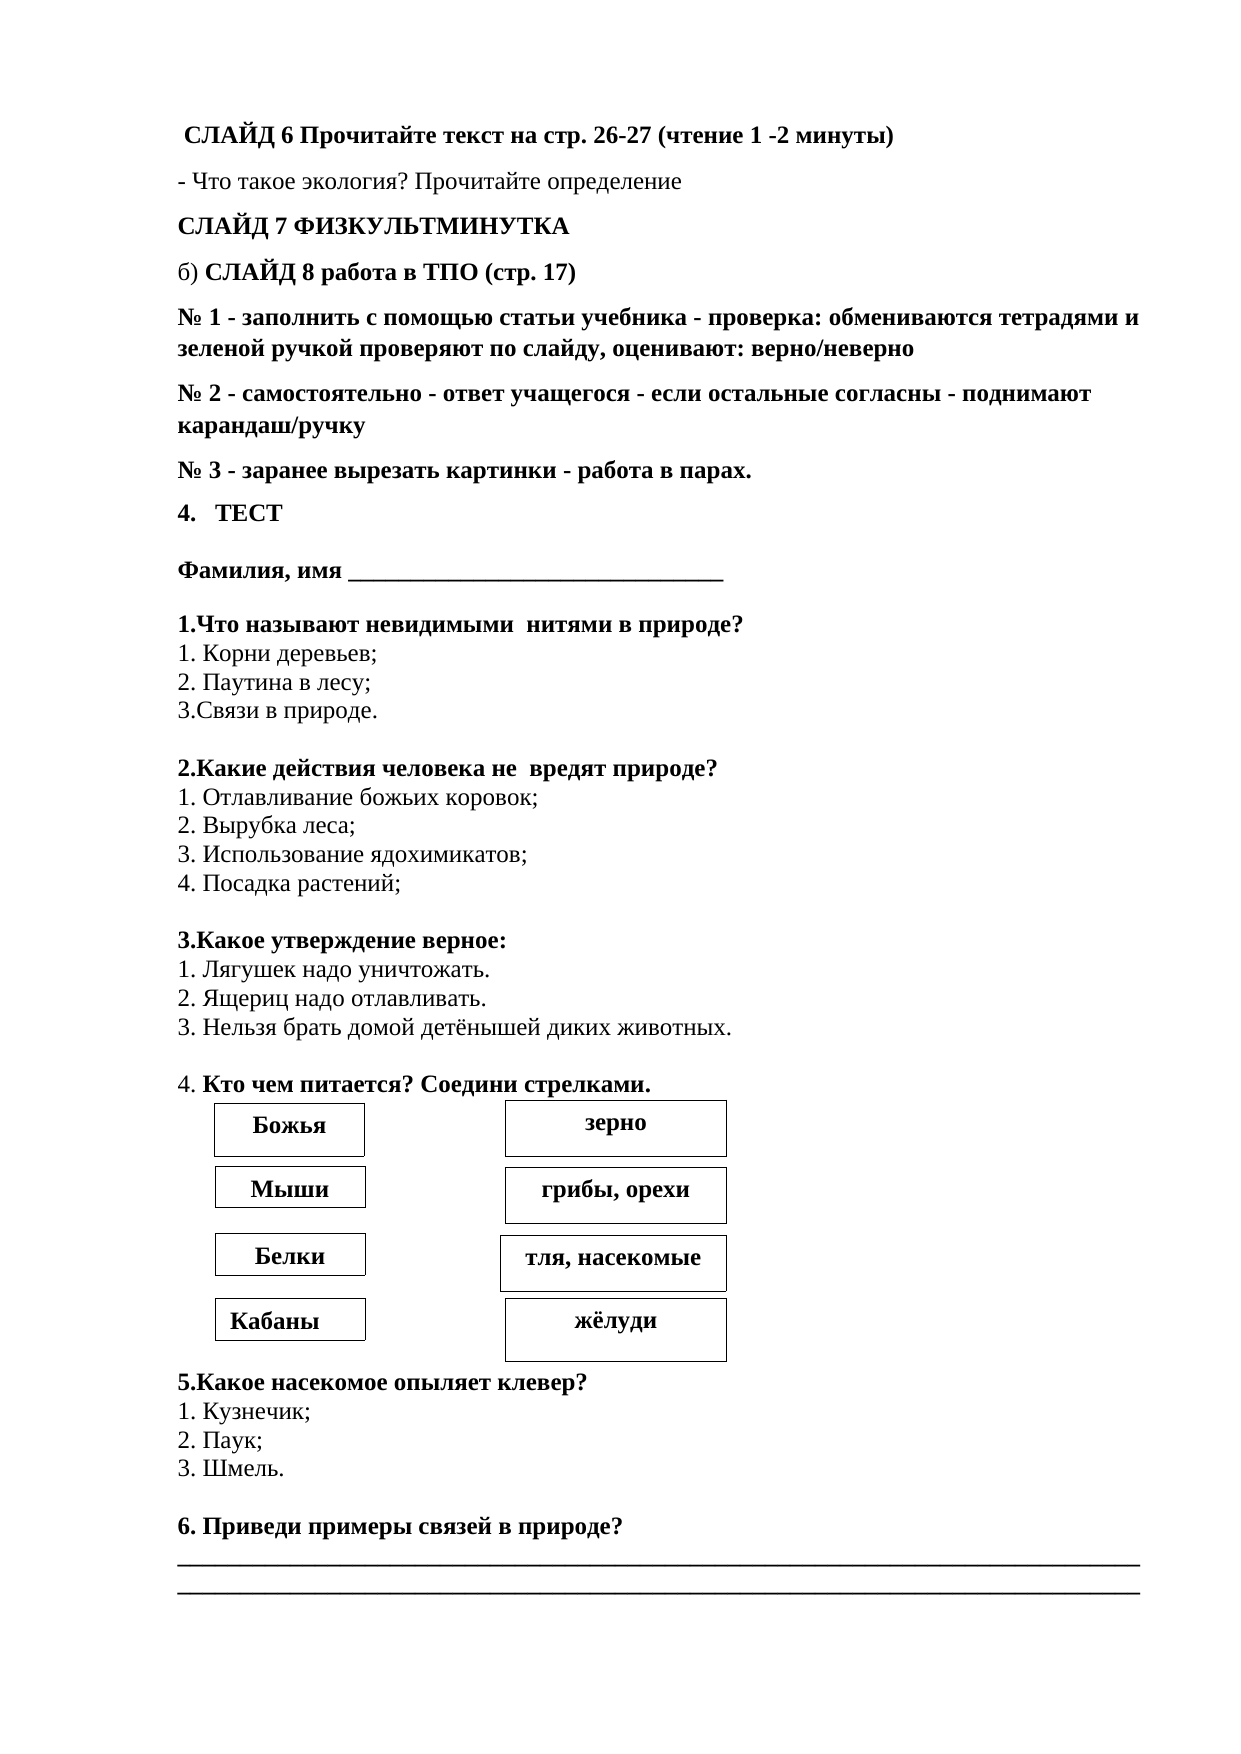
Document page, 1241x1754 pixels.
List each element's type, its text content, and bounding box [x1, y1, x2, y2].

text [177, 1540, 1152, 1597]
text 3.Связи в природе. [177, 695, 1152, 724]
text 1. Лягушек надо уничтожать. [177, 954, 1152, 983]
text 2. Ящериц надо отлавливать. [177, 983, 1152, 1012]
text 3.Какое утверждение верное: [177, 925, 1152, 954]
text Фамилия, имя ______________________________ [177, 555, 1152, 584]
text 3. Нельзя брать домой детёнышей диких животных. [177, 1012, 1152, 1040]
text 3. Использование ядохимикатов; [177, 839, 1152, 868]
text 1. Кузнечик; [177, 1396, 1152, 1425]
text СЛАЙД 6 Прочитайте текст на стр. 26-27 (чтение 1 -2 минуты) [177, 118, 1152, 149]
text 3. Шмель. [177, 1453, 1152, 1482]
text № 2 - самостоятельно - ответ учащегося - если остальные согласны - поднимают карандаш/ручку [177, 376, 1152, 438]
text 1. Отлавливание божьих коровок; [177, 782, 1152, 810]
text 5.Какое насекомое опыляет клевер? [177, 1367, 1152, 1396]
text № 1 - заполнить с помощью статьи учебника - проверка: обмениваются тетрадями и зеленой ручкой проверяют по слайду, оценивают: верно/неверно [177, 299, 1152, 362]
text 4. Посадка растений; [177, 868, 1152, 897]
text 1.Что называют невидимыми нитями в природе? [177, 609, 1152, 638]
text 2. Паук; [177, 1425, 1152, 1453]
text 4. Кто чем питается? Соедини стрелками. [177, 1069, 1152, 1098]
text 2. Паутина в лесу; [177, 667, 1152, 695]
text - Что такое экология? Прочитайте определение [177, 163, 1152, 195]
text СЛАЙД 7 ФИЗКУЛЬТМИНУТКА [177, 209, 1152, 240]
text № 3 - заранее вырезать картинки - работа в парах. [177, 452, 1152, 484]
text б) СЛАЙД 8 работа в ТПО (стр. 17) [177, 254, 1152, 285]
text 2.Какие действия человека не вредят природе? [177, 753, 1152, 782]
text 2. Вырубка леса; [177, 810, 1152, 839]
text 1. Корни деревьев; [177, 638, 1152, 667]
list ТЕСТ [177, 498, 1152, 527]
text 6. Приведи примеры связей в природе? [177, 1511, 1152, 1540]
